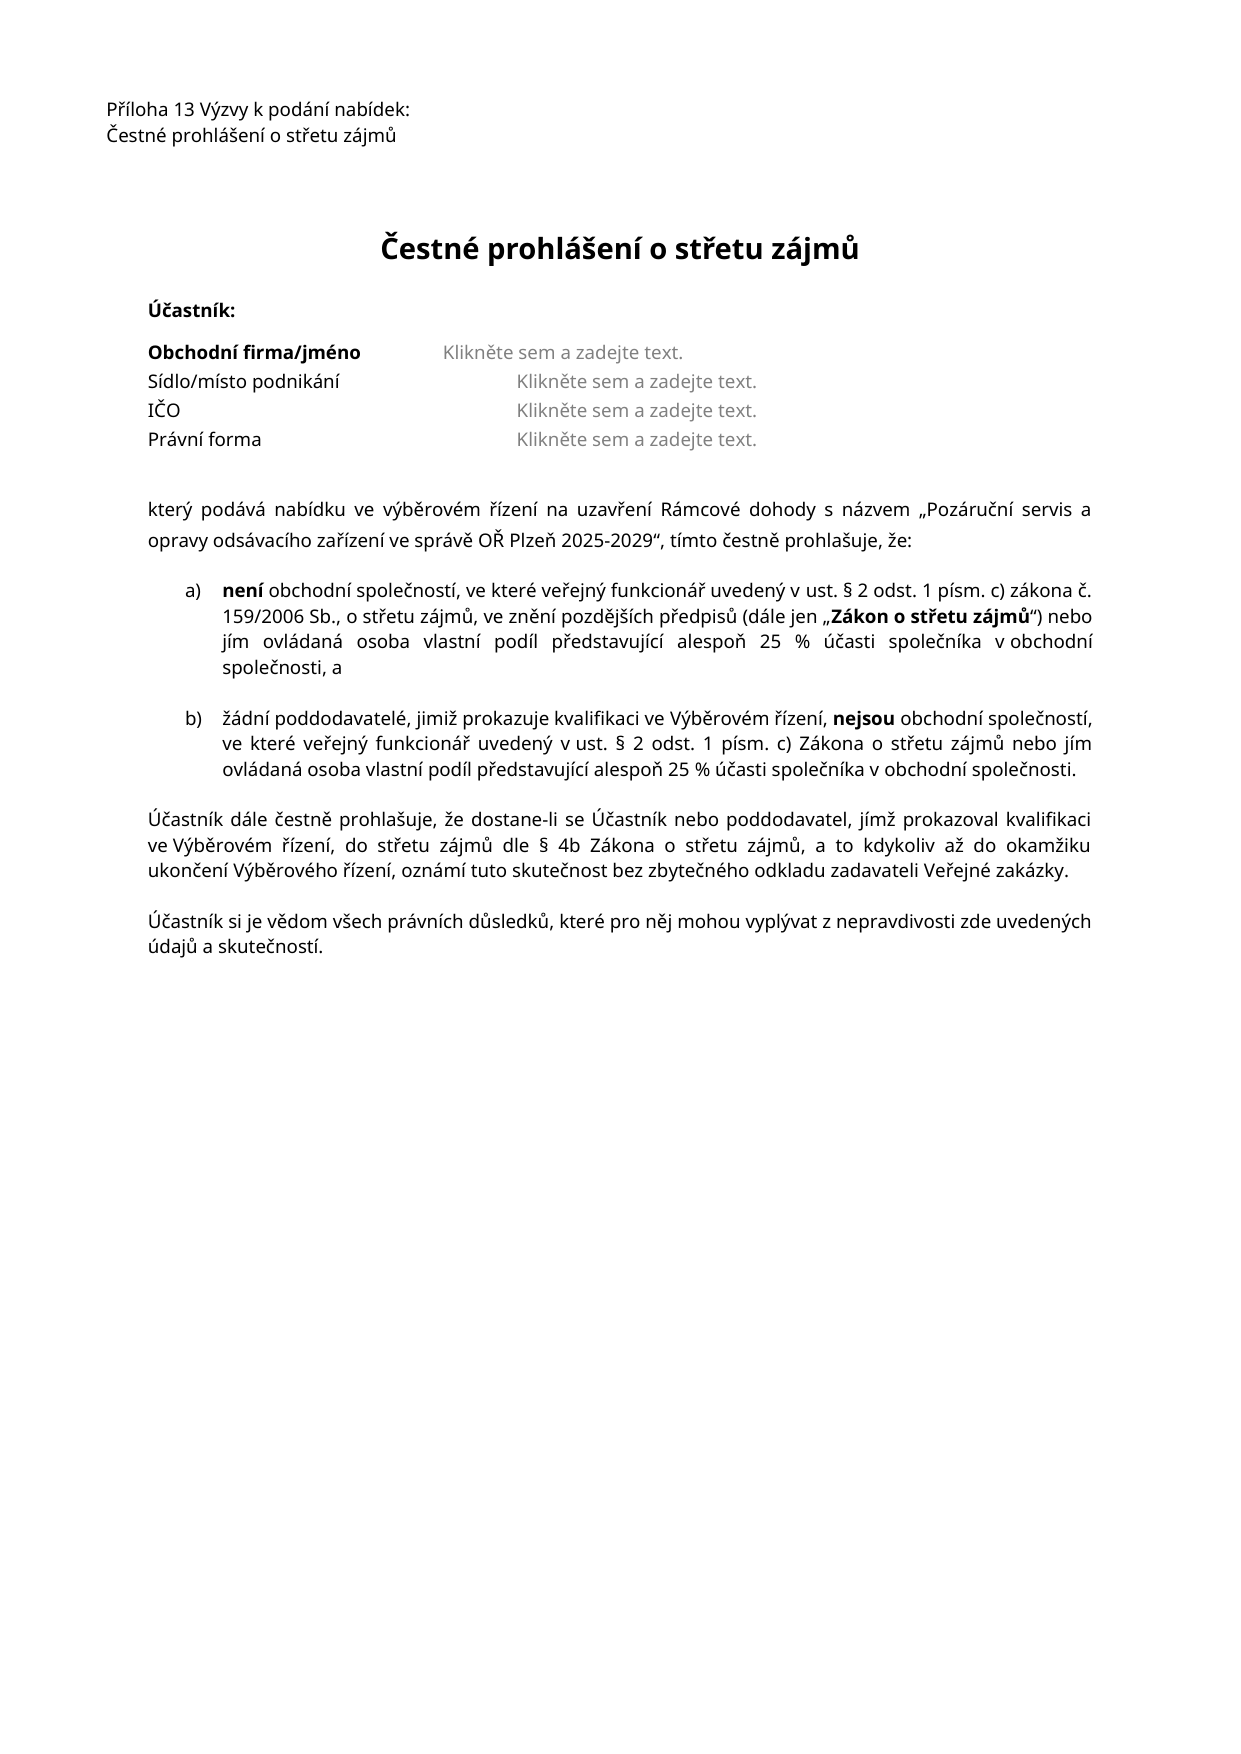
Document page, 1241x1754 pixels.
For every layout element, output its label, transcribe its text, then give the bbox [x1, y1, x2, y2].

list žádní poddodavatelé, jimiž prokazuje kvalifikaci ve Výběrovém řízení, nejsou obchodní společností, ve které veřejný funkcionář uvedený v ust. § 2 odst. 1 písm. c) Zákona o střetu zájmů nebo jím ovládaná osoba vlastní podíl představující alespoň 25 % účasti společníka v obchodní společnosti. [185, 705, 1093, 781]
text Sídlo/místo podnikání [148, 365, 1093, 394]
text Účastník dále čestně prohlašuje, že dostane-li se Účastník nebo poddodavatel, jímž prokazoval kvalifikaci ve Výběrovém řízení, do střetu zájmů dle § 4b Zákona o střetu zájmů, a to kdykoliv až do okamžiku ukončení Výběrového řízení, oznámí tuto skutečnost bez zbytečného odkladu zadavateli Veřejné zakázky. [148, 806, 1093, 883]
text Účastník: [148, 293, 1093, 324]
text který podává nabídku ve výběrovém řízení na uzavření Rámcové dohody s názvem „Pozáruční servis a opravy odsávacího zařízení ve správě OŘ Plzeň 2025-2029“, tímto čestně prohlašuje, že: [148, 490, 1093, 553]
text IČO [148, 394, 1093, 423]
text Obchodní firma/jméno [148, 336, 1093, 365]
text Účastník si je vědom všech právních důsledků, které pro něj mohou vyplývat z nepravdivosti zde uvedených údajů a skutečností. [148, 908, 1093, 959]
title Čestné prohlášení o střetu zájmů [148, 228, 1093, 268]
text Právní forma [148, 423, 1093, 452]
list není obchodní společností, ve které veřejný funkcionář uvedený v ust. § 2 odst. 1 písm. c) zákona č. 159/2006 Sb., o střetu zájmů, ve znění pozdějších předpisů (dále jen „Zákon o střetu zájmů“) nebo jím ovládaná osoba vlastní podíl představující alespoň 25 % účasti společníka v obchodní společnosti, a [185, 578, 1093, 680]
